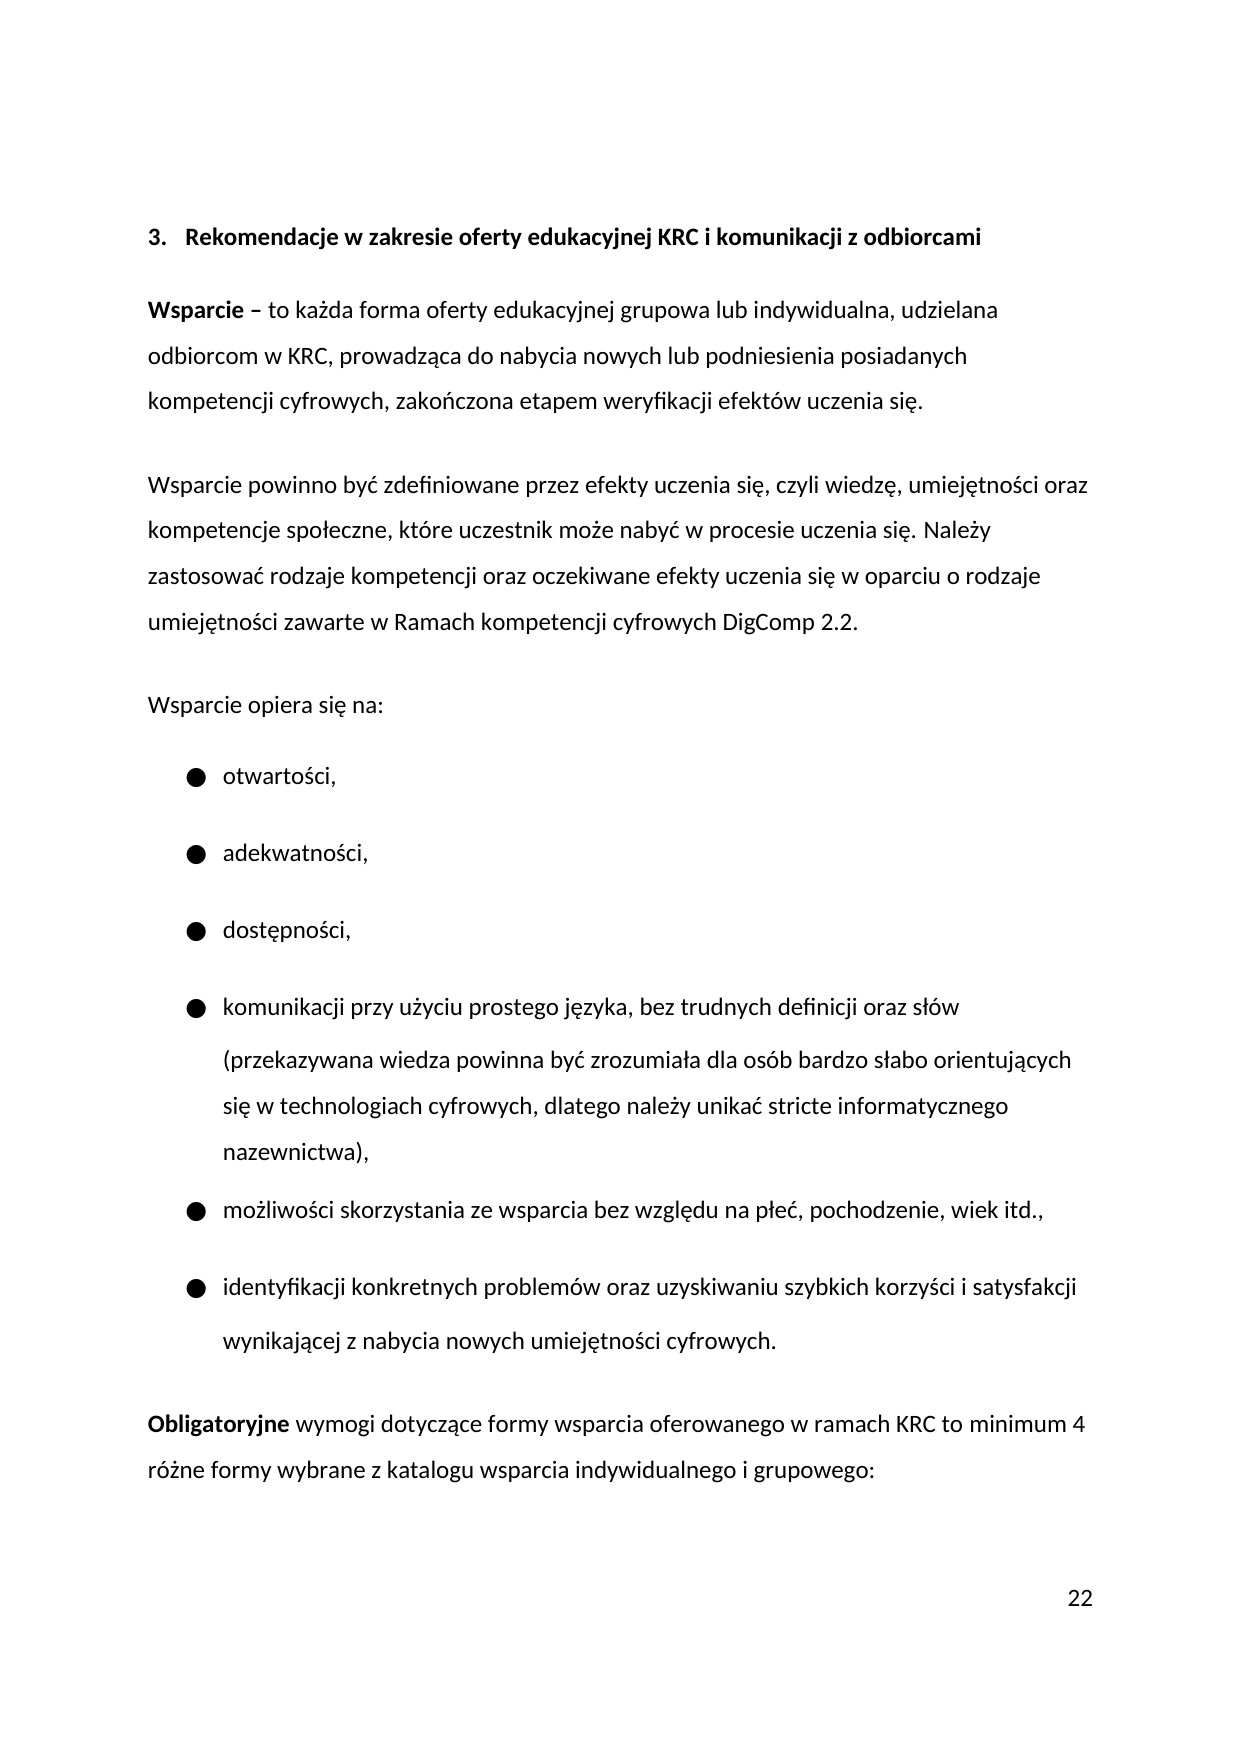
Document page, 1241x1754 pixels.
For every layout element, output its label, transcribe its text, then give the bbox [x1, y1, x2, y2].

list komunikacji przy użyciu prostego języka, bez trudnych definicji oraz słów (przekazywana wiedza powinna być zrozumiała dla osób bardzo słabo orientujących się w technologiach cyfrowych, dlatego należy unikać stricte informatycznego nazewnictwa), [185, 978, 1093, 1166]
text Obligatoryjne wymogi dotyczące formy wsparcia oferowanego w ramach KRC to minimum 4 różne formy wybrane z katalogu wsparcia indywidualnego i grupowego: [148, 1408, 1093, 1484]
subtitle Rekomendacje w zakresie oferty edukacyjnej KRC i komunikacji z odbiorcami [148, 222, 1093, 252]
list otwartości, [185, 747, 1093, 799]
list możliwości skorzystania ze wsparcia bez względu na płeć, pochodzenie, wiek itd., [185, 1182, 1093, 1233]
text Wsparcie – to każda forma oferty edukacyjnej grupowa lub indywidualna, udzielana odbiorcom w KRC, prowadząca do nabycia nowych lub podniesienia posiadanych kompetencji cyfrowych, zakończona etapem weryfikacji efektów uczenia się. [148, 294, 1093, 416]
list adekwatności, [185, 824, 1093, 876]
list identyfikacji konkretnych problemów oraz uzyskiwaniu szybkich korzyści i satysfakcji wynikającej z nabycia nowych umiejętności cyfrowych. [185, 1258, 1093, 1356]
text Wsparcie powinno być zdefiniowane przez efekty uczenia się, czyli wiedzę, umiejętności oraz kompetencje społeczne, które uczestnik może nabyć w procesie uczenia się. Należy zastosować rodzaje kompetencji oraz oczekiwane efekty uczenia się w oparciu o rodzaje umiejętności zawarte w Ramach kompetencji cyfrowych DigComp 2.2. [148, 469, 1093, 636]
text Wsparcie opiera się na: [148, 689, 1093, 720]
list dostępności, [185, 901, 1093, 952]
